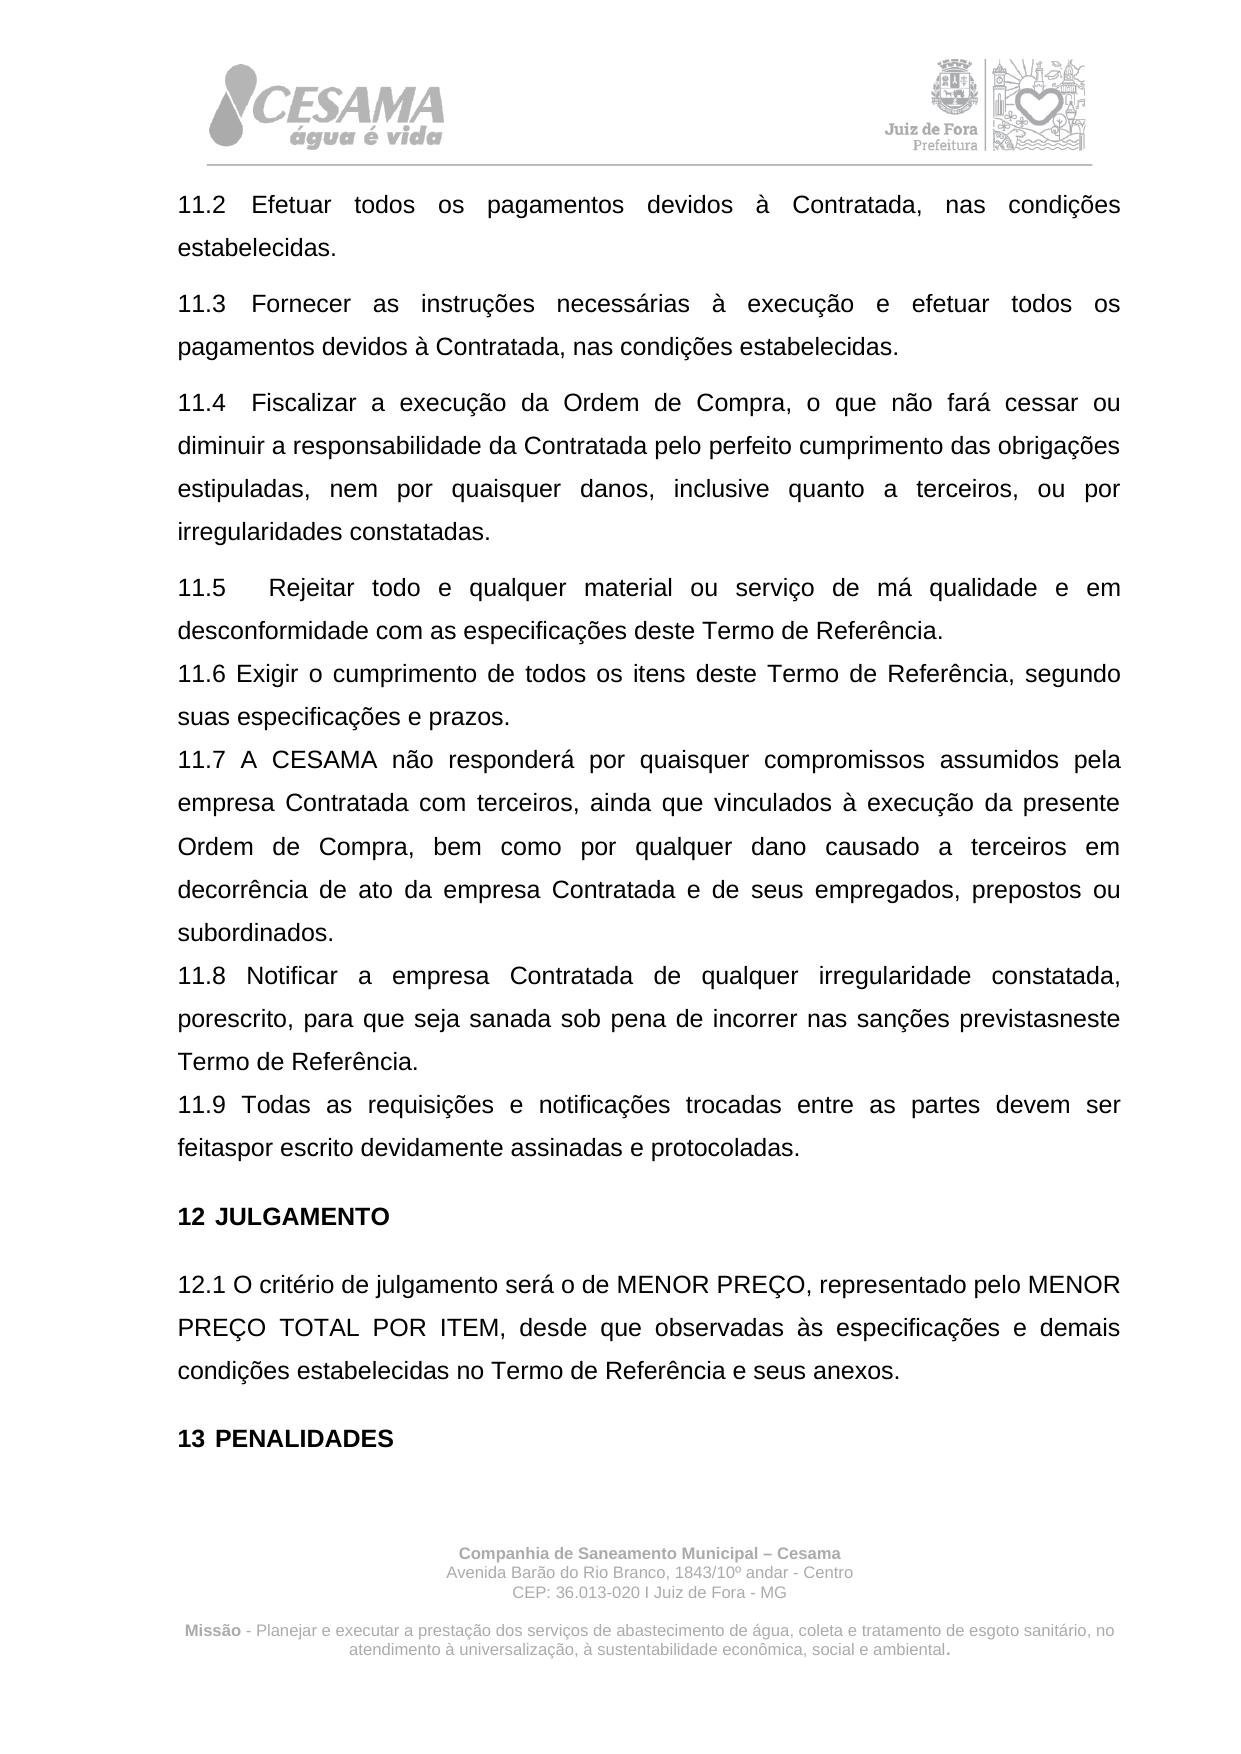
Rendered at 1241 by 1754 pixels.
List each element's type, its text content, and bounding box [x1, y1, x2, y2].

text 11.9 Todas as requisições e notificações trocadas entre as partes devem ser feitaspor escrito devidamente assinadas e protocoladas. [177, 1090, 1122, 1162]
picture [206, 59, 1093, 166]
list Fornecer as instruções necessárias à execução e efetuar todos os pagamentos devidos à Contratada, nas condições estabelecidas. [177, 289, 1122, 361]
list PENALIDADES [177, 1424, 1122, 1453]
text 11.6 Exigir o cumprimento de todos os itens deste Termo de Referência, segundo suas especificações e prazos. [177, 659, 1122, 731]
text 11.7 A CESAMA não responderá por quaisquer compromissos assumidos pela empresa Contratada com terceiros, ainda que vinculados à execução da presente Ordem de Compra, bem como por qualquer dano causado a terceiros em decorrência de ato da empresa Contratada e de seus empregados, prepostos ou subordinados. [177, 745, 1122, 947]
list Fiscalizar a execução da Ordem de Compra, o que não fará cessar ou diminuir a responsabilidade da Contratada pelo perfeito cumprimento das obrigações estipuladas, nem por quaisquer danos, inclusive quanto a terceiros, ou por irregularidades constatadas. [177, 388, 1122, 546]
text 12.1 O critério de julgamento será o de MENOR PREÇO, representado pelo MENOR PREÇO TOTAL POR ITEM, desde que observadas às especificações e demais condições estabelecidas no Termo de Referência e seus anexos. [177, 1270, 1122, 1385]
text 11.8 Notificar a empresa Contratada de qualquer irregularidade constatada, porescrito, para que seja sanada sob pena de incorrer nas sanções previstasneste Termo de Referência. [177, 961, 1122, 1076]
list Rejeitar todo e qualquer material ou serviço de má qualidade e em desconformidade com as especificações deste Termo de Referência. [177, 573, 1122, 645]
list Efetuar todos os pagamentos devidos à Contratada, nas condições estabelecidas. [177, 190, 1122, 262]
list JULGAMENTO [177, 1202, 1122, 1230]
